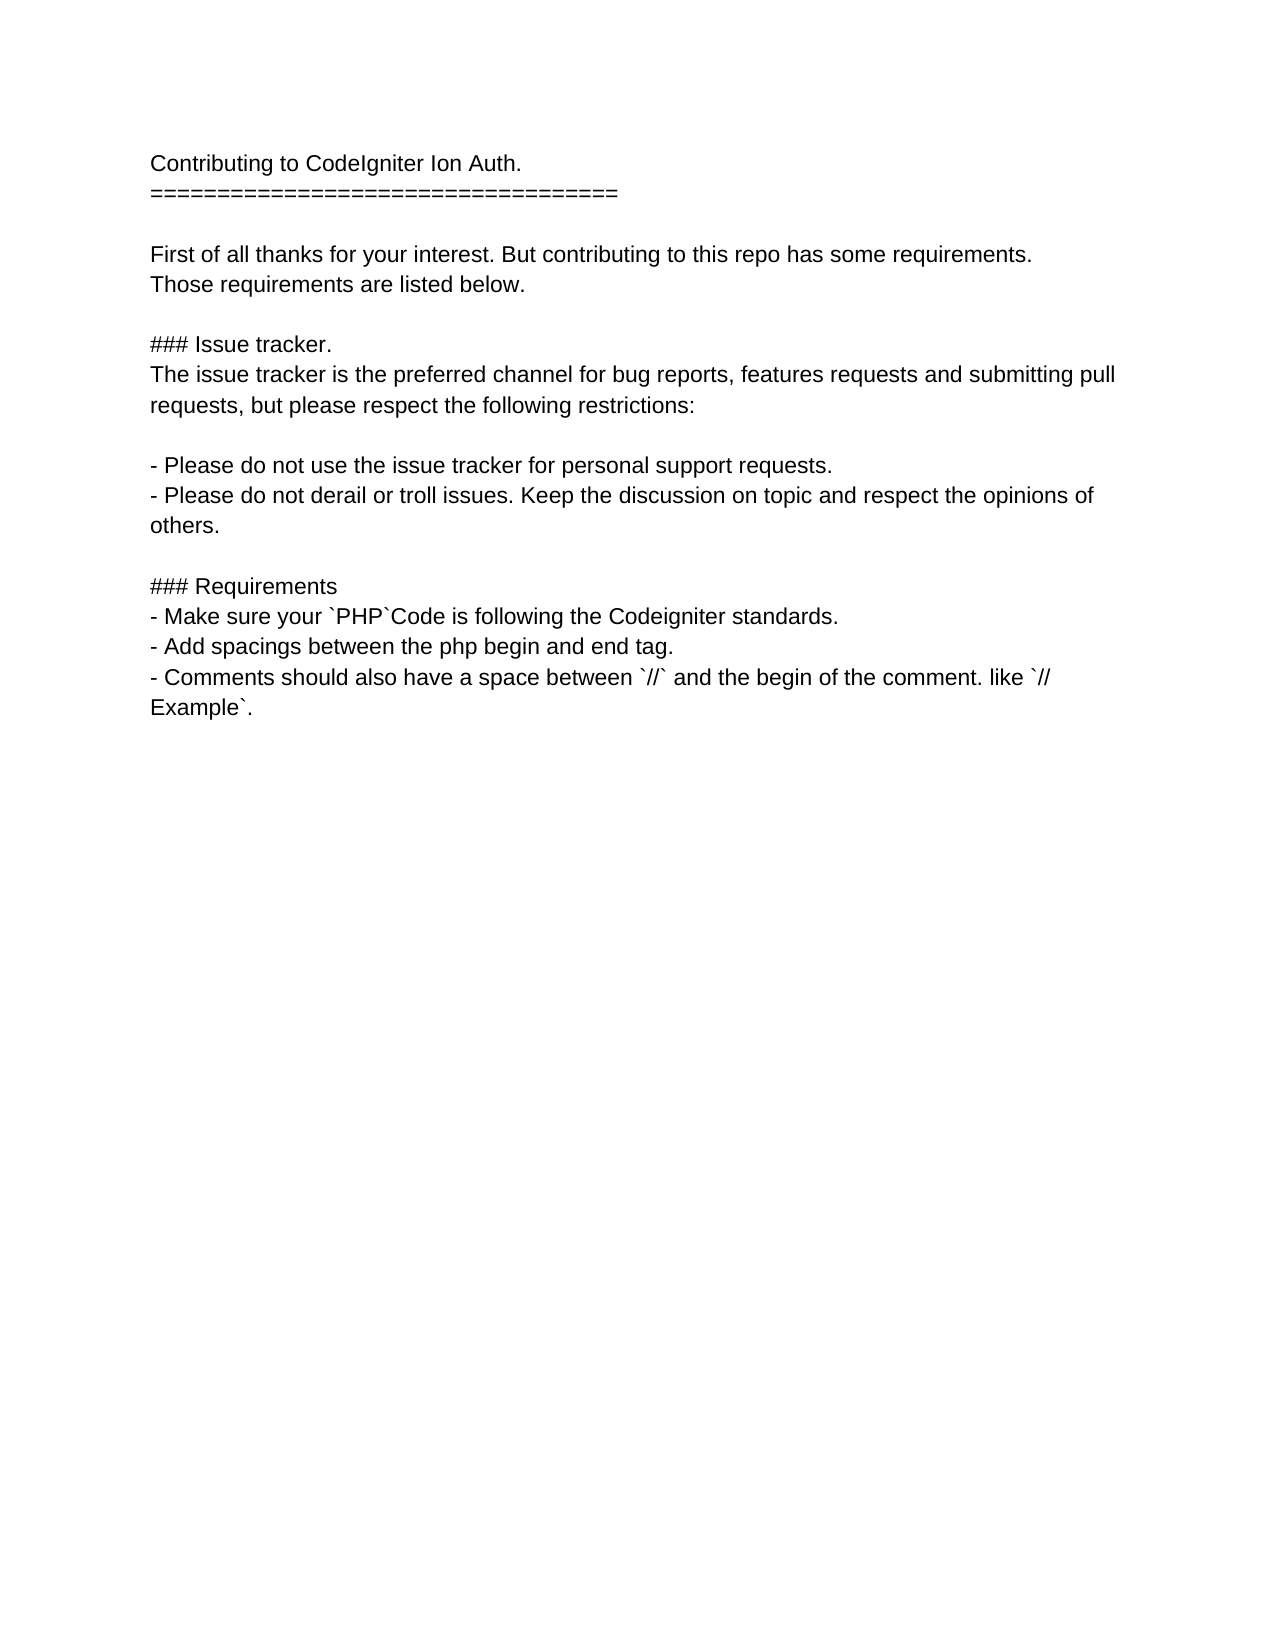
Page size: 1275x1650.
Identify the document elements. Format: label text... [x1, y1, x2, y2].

text - Please do not use the issue tracker for personal support requests. [150, 452, 1125, 478]
text Those requirements are listed below. [150, 271, 1125, 297]
text - Add spacings between the php begin and end tag. [150, 633, 1125, 660]
text - Comments should also have a space between `//` and the begin of the comment. like `// Example`. [150, 663, 1125, 720]
text Contributing to CodeIgniter Ion Auth. [150, 150, 1125, 176]
text - Please do not derail or troll issues. Keep the discussion on topic and respect the opinions of others. [150, 482, 1125, 539]
text ### Requirements [150, 573, 1125, 599]
text - Make sure your `PHP`Code is following the Codeigniter standards. [150, 603, 1125, 629]
text The issue tracker is the preferred channel for bug reports, features requests and submitting pull requests, but please respect the following restrictions: [150, 361, 1125, 418]
text ### Issue tracker. [150, 331, 1125, 358]
text =================================== [150, 180, 1125, 207]
text First of all thanks for your interest. But contributing to this repo has some requirements. [150, 241, 1125, 267]
